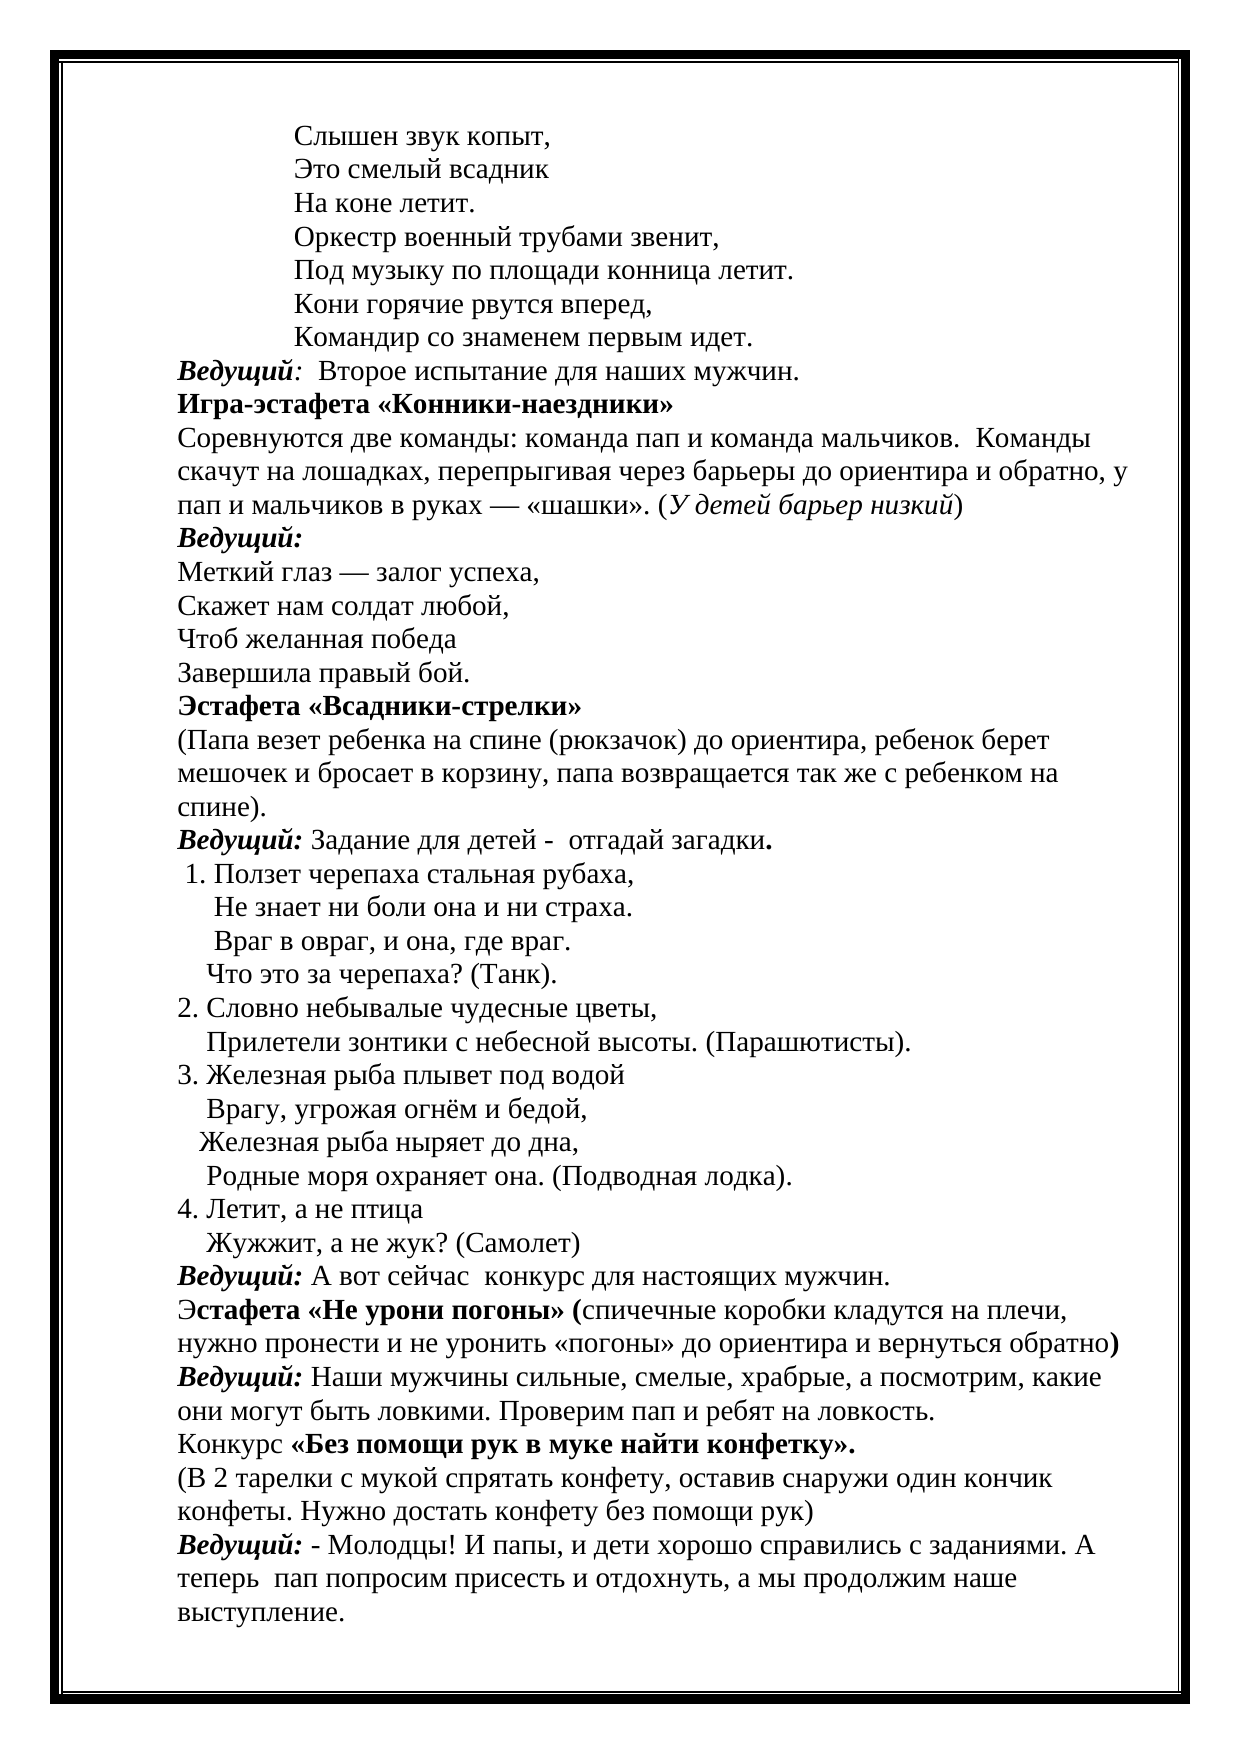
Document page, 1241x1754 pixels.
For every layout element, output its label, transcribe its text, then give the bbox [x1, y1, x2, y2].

text 4. Летит, а не птица [177, 1191, 1152, 1225]
text (Папа везет ребенка на спине (рюкзачок) до ориентира, ребенок берет мешочек и бросает в корзину, папа возвращается так же с ребенком на спине). [177, 722, 1152, 822]
text Эстафета «Всадники-стрелки» [177, 688, 1152, 722]
text На коне летит. [177, 185, 1152, 219]
text Меткий глаз — залог успеха, [177, 554, 1152, 588]
text Ведущий: [177, 521, 1152, 554]
text Завершила правый бой. [177, 655, 1152, 688]
text Скажет нам солдат любой, [177, 588, 1152, 621]
text Ведущий: Задание для детей - отгадай загадки. [177, 822, 1152, 856]
text Командир со знаменем первым идет. [177, 319, 1152, 353]
text 2. Словно небывалые чудесные цветы, [177, 990, 1152, 1024]
text Оркестр военный трубами звенит, [177, 219, 1152, 252]
text Игра-эстафета «Конники-наездники» [177, 386, 1152, 420]
text Ведущий: Наши мужчины сильные, смелые, храбрые, а посмотрим, какие они могут быть ловкими. Проверим пап и ребят на ловкость. Конкурс «Без помощи рук в муке найти конфетку». [177, 1359, 1152, 1460]
text Ведущий: - Молодцы! И папы, и дети хорошо справились с заданиями. А теперь пап попросим присесть и отдохнуть, а мы продолжим наше выступление. [177, 1527, 1152, 1627]
text Враг в овраг, и она, где враг. [177, 923, 1152, 957]
text 1. Ползет черепаха стальная рубаха, [177, 856, 1152, 889]
text Жужжит, а не жук? (Самолет) [177, 1225, 1152, 1258]
text Железная рыба ныряет до дна, [177, 1124, 1152, 1158]
text Что это за черепаха? (Танк). [177, 957, 1152, 990]
text Слышен звук копыт, [177, 118, 1152, 152]
text Чтоб желанная победа [177, 621, 1152, 655]
text Соревнуются две команды: команда пап и команда мальчиков. Команды скачут на лошадках, перепрыгивая через барьеры до ориентира и обратно, у пап и мальчиков в руках — «шашки». (У детей барьер низкий) [177, 420, 1152, 521]
text (В 2 тарелки с мукой спрятать конфету, оставив снаружи один кончик конфеты. Нужно достать конфету без помощи рук) [177, 1460, 1152, 1527]
text 3. Железная рыба плывет под водой [177, 1057, 1152, 1091]
text Не знает ни боли она и ни страха. [177, 889, 1152, 923]
text Ведущий: Второе испытание для наших мужчин. [177, 353, 1152, 386]
text Это смелый всадник [177, 152, 1152, 185]
text Под музыку по площади конница летит. [177, 252, 1152, 286]
text Кони горячие рвутся вперед, [177, 286, 1152, 319]
text Эстафета «Не урони погоны» (спичечные коробки кладутся на плечи, нужно пронести и не уронить «погоны» до ориентира и вернуться обратно) [177, 1292, 1152, 1359]
text Прилетели зонтики с небесной высоты. (Парашютисты). [177, 1024, 1152, 1057]
text Врагу, угрожая огнём и бедой, [177, 1091, 1152, 1124]
text Ведущий: А вот сейчас конкурс для настоящих мужчин. [177, 1258, 1152, 1292]
text Родные моря охраняет она. (Подводная лодка). [177, 1158, 1152, 1191]
